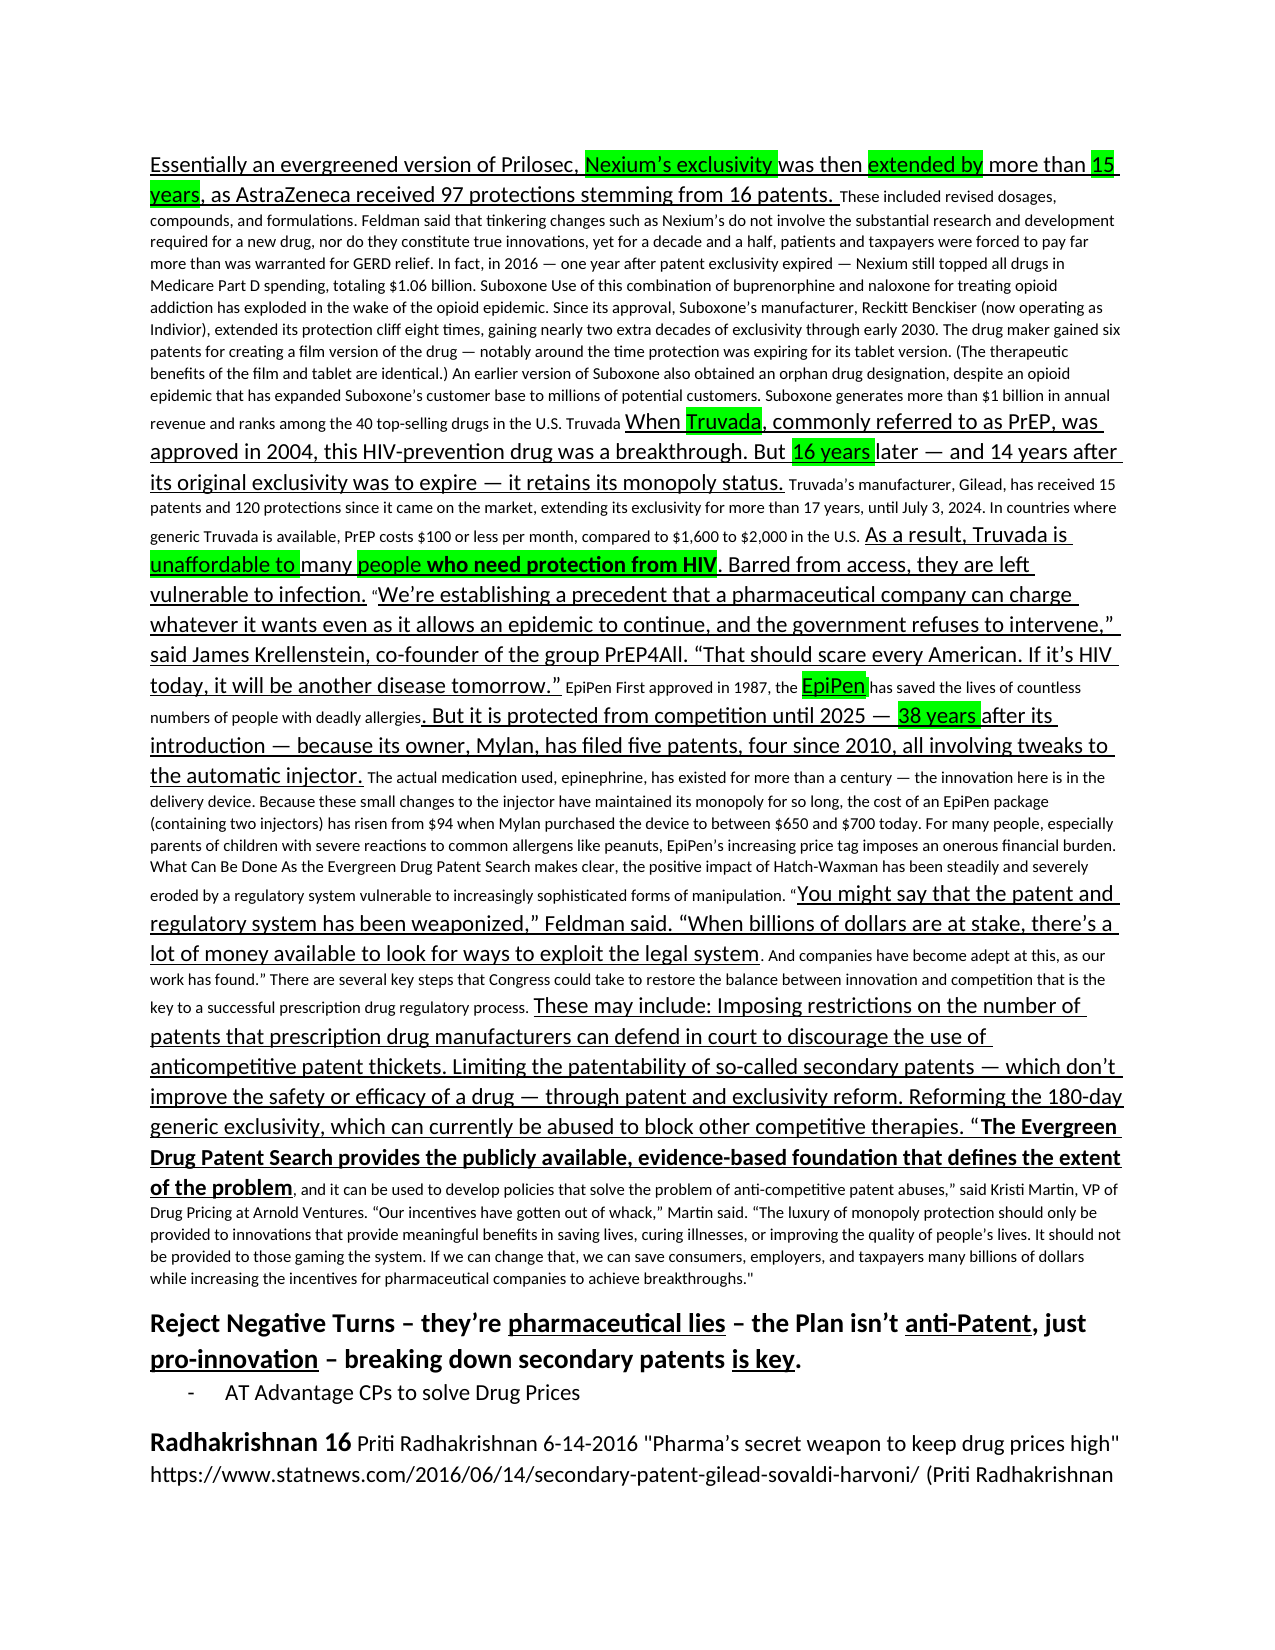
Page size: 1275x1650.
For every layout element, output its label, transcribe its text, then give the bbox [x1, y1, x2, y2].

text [150, 1425, 1125, 1488]
list AT Advantage CPs to solve Drug Prices [187, 1378, 1125, 1406]
subtitle Reject Negative Turns – they’re pharmaceutical lies – the Plan isn’t anti-Patent, just pro-innovation – breaking down secondary patents is key. [150, 1307, 1125, 1375]
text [150, 150, 1125, 1288]
